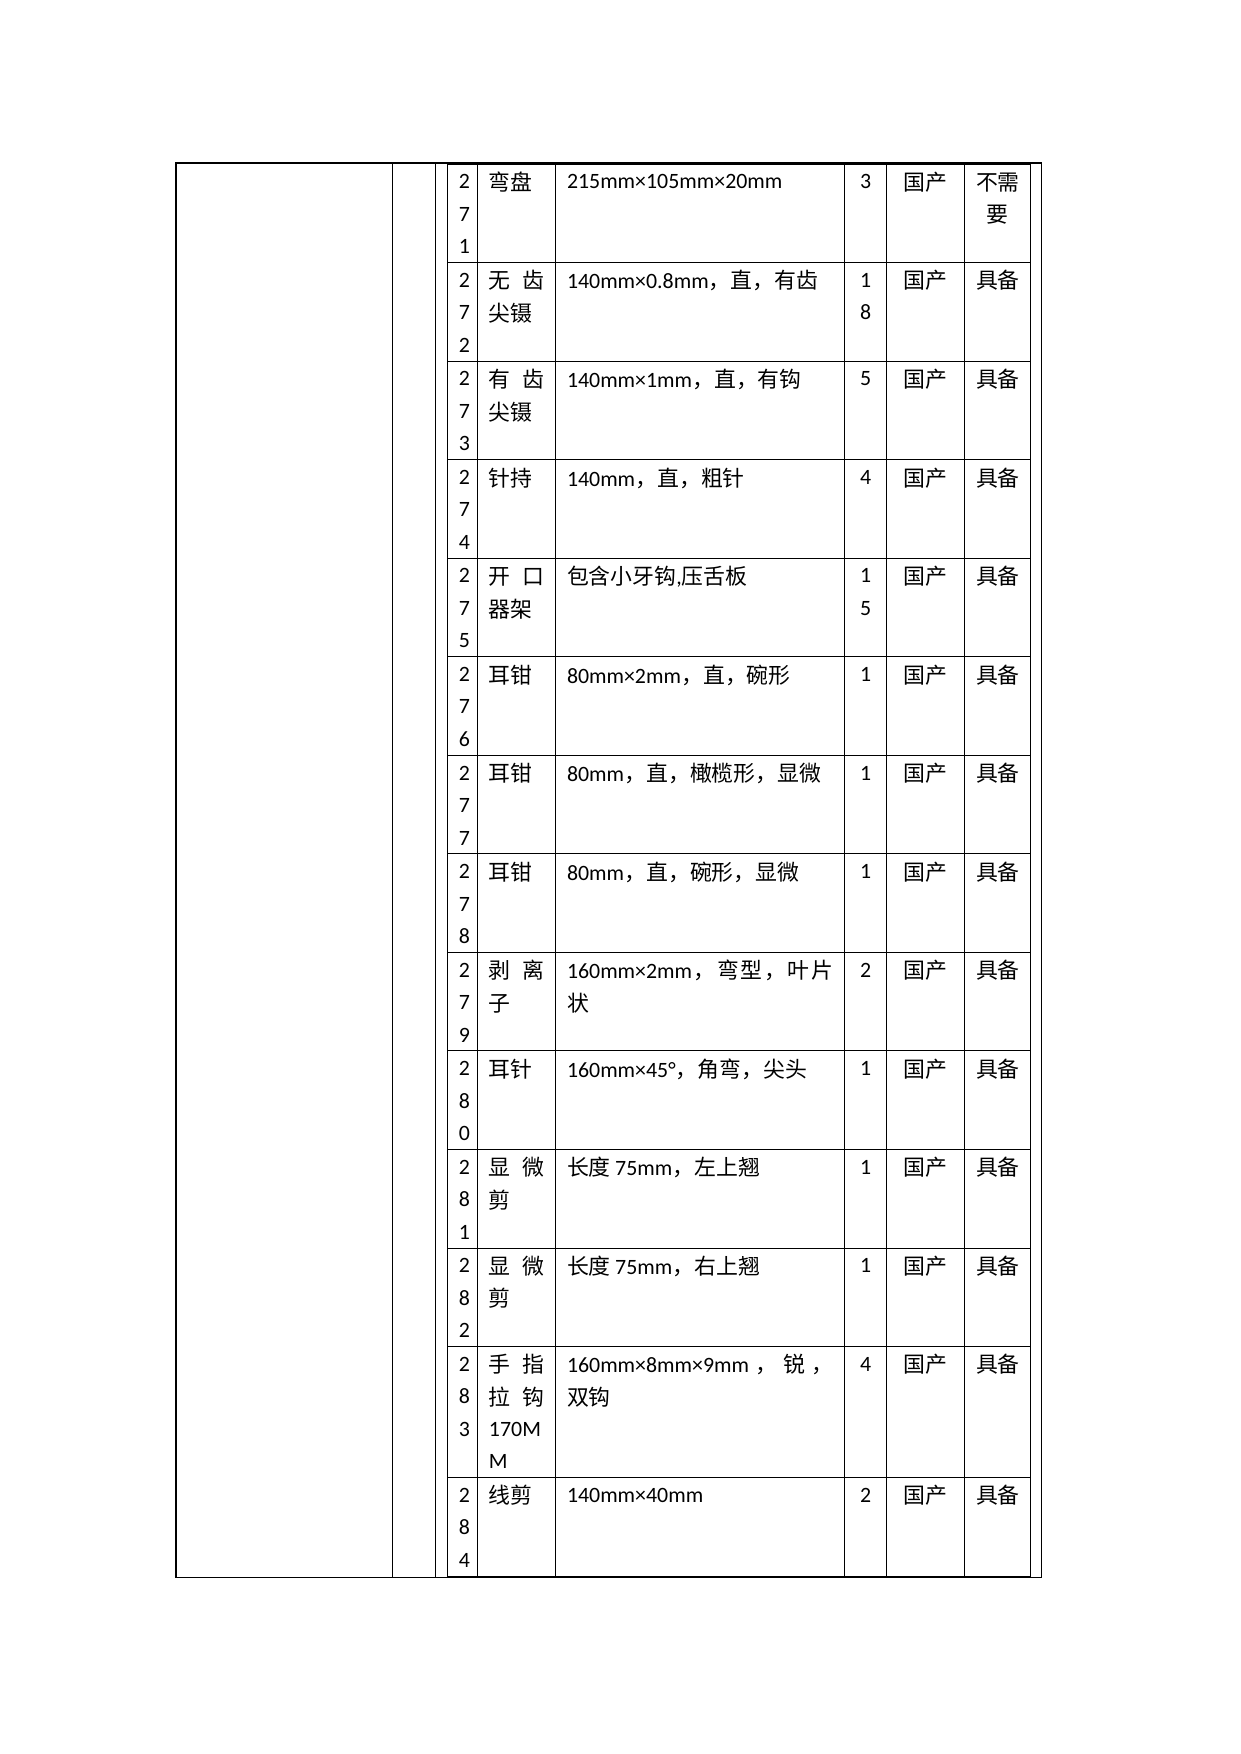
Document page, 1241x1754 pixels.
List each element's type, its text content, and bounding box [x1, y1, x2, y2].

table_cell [887, 1478, 964, 1576]
table_cell 数量单位：个 注：以上手术器械的材料均为不锈钢或医用高分子材料。 [887, 1150, 964, 1248]
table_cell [1031, 164, 1041, 1577]
table_cell 数量单位：个 注：以上手术器械的材料均为不锈钢或医用高分子材料。 [845, 263, 886, 361]
table_cell 数量单位：个 注：以上手术器械的材料均为不锈钢或医用高分子材料。 [556, 1150, 844, 1248]
table_cell 数量单位：个 注：以上手术器械的材料均为不锈钢或医用高分子材料。 [556, 263, 844, 361]
table_cell 1 [393, 164, 435, 1577]
table_cell 数量单位：个 注：以上手术器械的材料均为不锈钢或医用高分子材料。 [845, 460, 886, 558]
table_cell 数量单位：个 注：以上手术器械的材料均为不锈钢或医用高分子材料。 [556, 1347, 844, 1477]
table_cell 数量单位：个 注：以上手术器械的材料均为不锈钢或医用高分子材料。 [478, 263, 555, 361]
table_cell 数量单位：个 注：以上手术器械的材料均为不锈钢或医用高分子材料。 [478, 1150, 555, 1248]
table_cell 数量单位：个 注：以上手术器械的材料均为不锈钢或医用高分子材料。 [556, 559, 844, 656]
table_cell 数量单位：个 注：以上手术器械的材料均为不锈钢或医用高分子材料。 [556, 1249, 844, 1346]
table_cell 数量单位：个 注：以上手术器械的材料均为不锈钢或医用高分子材料。 [845, 1150, 886, 1248]
table_cell 数量单位：个 注：以上手术器械的材料均为不锈钢或医用高分子材料。 [965, 263, 1030, 361]
table_cell 数量单位：个 注：以上手术器械的材料均为不锈钢或医用高分子材料。 [845, 559, 886, 656]
table_cell 数量单位：个 注：以上手术器械的材料均为不锈钢或医用高分子材料。 [887, 657, 964, 755]
table_cell 数量单位：个 注：以上手术器械的材料均为不锈钢或医用高分子材料。 [887, 1051, 964, 1149]
table_cell 数量单位：个 注：以上手术器械的材料均为不锈钢或医用高分子材料。 [556, 362, 844, 459]
table_cell 数量单位：个 注：以上手术器械的材料均为不锈钢或医用高分子材料。 [887, 460, 964, 558]
table_cell 数量单位：个 注：以上手术器械的材料均为不锈钢或医用高分子材料。 [965, 1051, 1030, 1149]
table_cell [965, 1478, 1030, 1576]
table_cell 数量单位：个 注：以上手术器械的材料均为不锈钢或医用高分子材料。 [556, 756, 844, 853]
table_cell 数量单位：个 注：以上手术器械的材料均为不锈钢或医用高分子材料。 [965, 1347, 1030, 1477]
table_cell 数量单位：个 注：以上手术器械的材料均为不锈钢或医用高分子材料。 [965, 362, 1030, 459]
table_cell 数量单位：个 注：以上手术器械的材料均为不锈钢或医用高分子材料。 [556, 460, 844, 558]
table_cell [177, 164, 392, 1577]
table_cell 数量单位：个 注：以上手术器械的材料均为不锈钢或医用高分子材料。 [478, 657, 555, 755]
table_cell 数量单位：个 注：以上手术器械的材料均为不锈钢或医用高分子材料。 [478, 756, 555, 853]
table_cell 数量单位：个 注：以上手术器械的材料均为不锈钢或医用高分子材料。 [965, 460, 1030, 558]
table_cell 数量单位：个 注：以上手术器械的材料均为不锈钢或医用高分子材料。 [887, 559, 964, 656]
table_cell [556, 1478, 844, 1576]
table_cell 数量单位：个 注：以上手术器械的材料均为不锈钢或医用高分子材料。 [965, 657, 1030, 755]
table_cell 数量单位：个 注：以上手术器械的材料均为不锈钢或医用高分子材料。 [845, 362, 886, 459]
table_cell 数量单位：个 注：以上手术器械的材料均为不锈钢或医用高分子材料。 [478, 953, 555, 1050]
table_cell 数量单位：个 注：以上手术器械的材料均为不锈钢或医用高分子材料。 [478, 1051, 555, 1149]
table_cell 数量单位：个 注：以上手术器械的材料均为不锈钢或医用高分子材料。 [965, 1150, 1030, 1248]
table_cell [556, 165, 844, 262]
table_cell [845, 165, 886, 262]
table_cell 数量单位：个 注：以上手术器械的材料均为不锈钢或医用高分子材料。 [478, 559, 555, 656]
table_cell 数量单位：个 注：以上手术器械的材料均为不锈钢或医用高分子材料。 [556, 854, 844, 952]
table_cell 数量单位：个 注：以上手术器械的材料均为不锈钢或医用高分子材料。 [845, 1347, 886, 1477]
table_cell 数量单位：个 注：以上手术器械的材料均为不锈钢或医用高分子材料。 [965, 1249, 1030, 1346]
table_cell 数量单位：个 注：以上手术器械的材料均为不锈钢或医用高分子材料。 [887, 953, 964, 1050]
table_cell 数量单位：个 注：以上手术器械的材料均为不锈钢或医用高分子材料。 [845, 953, 886, 1050]
table_cell 数量单位：个 注：以上手术器械的材料均为不锈钢或医用高分子材料。 [845, 756, 886, 853]
table_cell 数量单位：个 注：以上手术器械的材料均为不锈钢或医用高分子材料。 [478, 460, 555, 558]
table_cell 数量单位：个 注：以上手术器械的材料均为不锈钢或医用高分子材料。 [887, 1347, 964, 1477]
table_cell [436, 164, 447, 1577]
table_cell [478, 1478, 555, 1576]
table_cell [478, 165, 555, 262]
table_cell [887, 165, 964, 262]
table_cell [448, 165, 477, 262]
table_cell 数量单位：个 注：以上手术器械的材料均为不锈钢或医用高分子材料。 [845, 854, 886, 952]
table_cell 数量单位：个 注：以上手术器械的材料均为不锈钢或医用高分子材料。 [965, 854, 1030, 952]
table_cell 数量单位：个 注：以上手术器械的材料均为不锈钢或医用高分子材料。 [965, 756, 1030, 853]
table_cell 数量单位：个 注：以上手术器械的材料均为不锈钢或医用高分子材料。 [845, 1249, 886, 1346]
table_cell 数量单位：个 注：以上手术器械的材料均为不锈钢或医用高分子材料。 [478, 854, 555, 952]
table_cell 数量单位：个 注：以上手术器械的材料均为不锈钢或医用高分子材料。 [965, 559, 1030, 656]
table_cell 数量单位：个 注：以上手术器械的材料均为不锈钢或医用高分子材料。 [845, 1051, 886, 1149]
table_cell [845, 1478, 886, 1576]
table_cell 数量单位：个 注：以上手术器械的材料均为不锈钢或医用高分子材料。 [887, 362, 964, 459]
table_cell 数量单位：个 注：以上手术器械的材料均为不锈钢或医用高分子材料。 [887, 756, 964, 853]
table_cell 数量单位：个 注：以上手术器械的材料均为不锈钢或医用高分子材料。 [478, 1347, 555, 1477]
table_cell 数量单位：个 注：以上手术器械的材料均为不锈钢或医用高分子材料。 [556, 1051, 844, 1149]
table_cell 数量单位：个 注：以上手术器械的材料均为不锈钢或医用高分子材料。 [556, 657, 844, 755]
table_cell 数量单位：个 注：以上手术器械的材料均为不锈钢或医用高分子材料。 [887, 854, 964, 952]
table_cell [965, 165, 1030, 262]
table_cell 数量单位：个 注：以上手术器械的材料均为不锈钢或医用高分子材料。 [965, 953, 1030, 1050]
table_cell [448, 1478, 477, 1576]
table_cell 数量单位：个 注：以上手术器械的材料均为不锈钢或医用高分子材料。 [478, 362, 555, 459]
table_cell 数量单位：个 注：以上手术器械的材料均为不锈钢或医用高分子材料。 [887, 263, 964, 361]
table_cell 数量单位：个 注：以上手术器械的材料均为不锈钢或医用高分子材料。 [556, 953, 844, 1050]
table_cell 数量单位：个 注：以上手术器械的材料均为不锈钢或医用高分子材料。 [887, 1249, 964, 1346]
table_cell 数量单位：个 注：以上手术器械的材料均为不锈钢或医用高分子材料。 [845, 657, 886, 755]
table_cell 数量单位：个 注：以上手术器械的材料均为不锈钢或医用高分子材料。 [478, 1249, 555, 1346]
